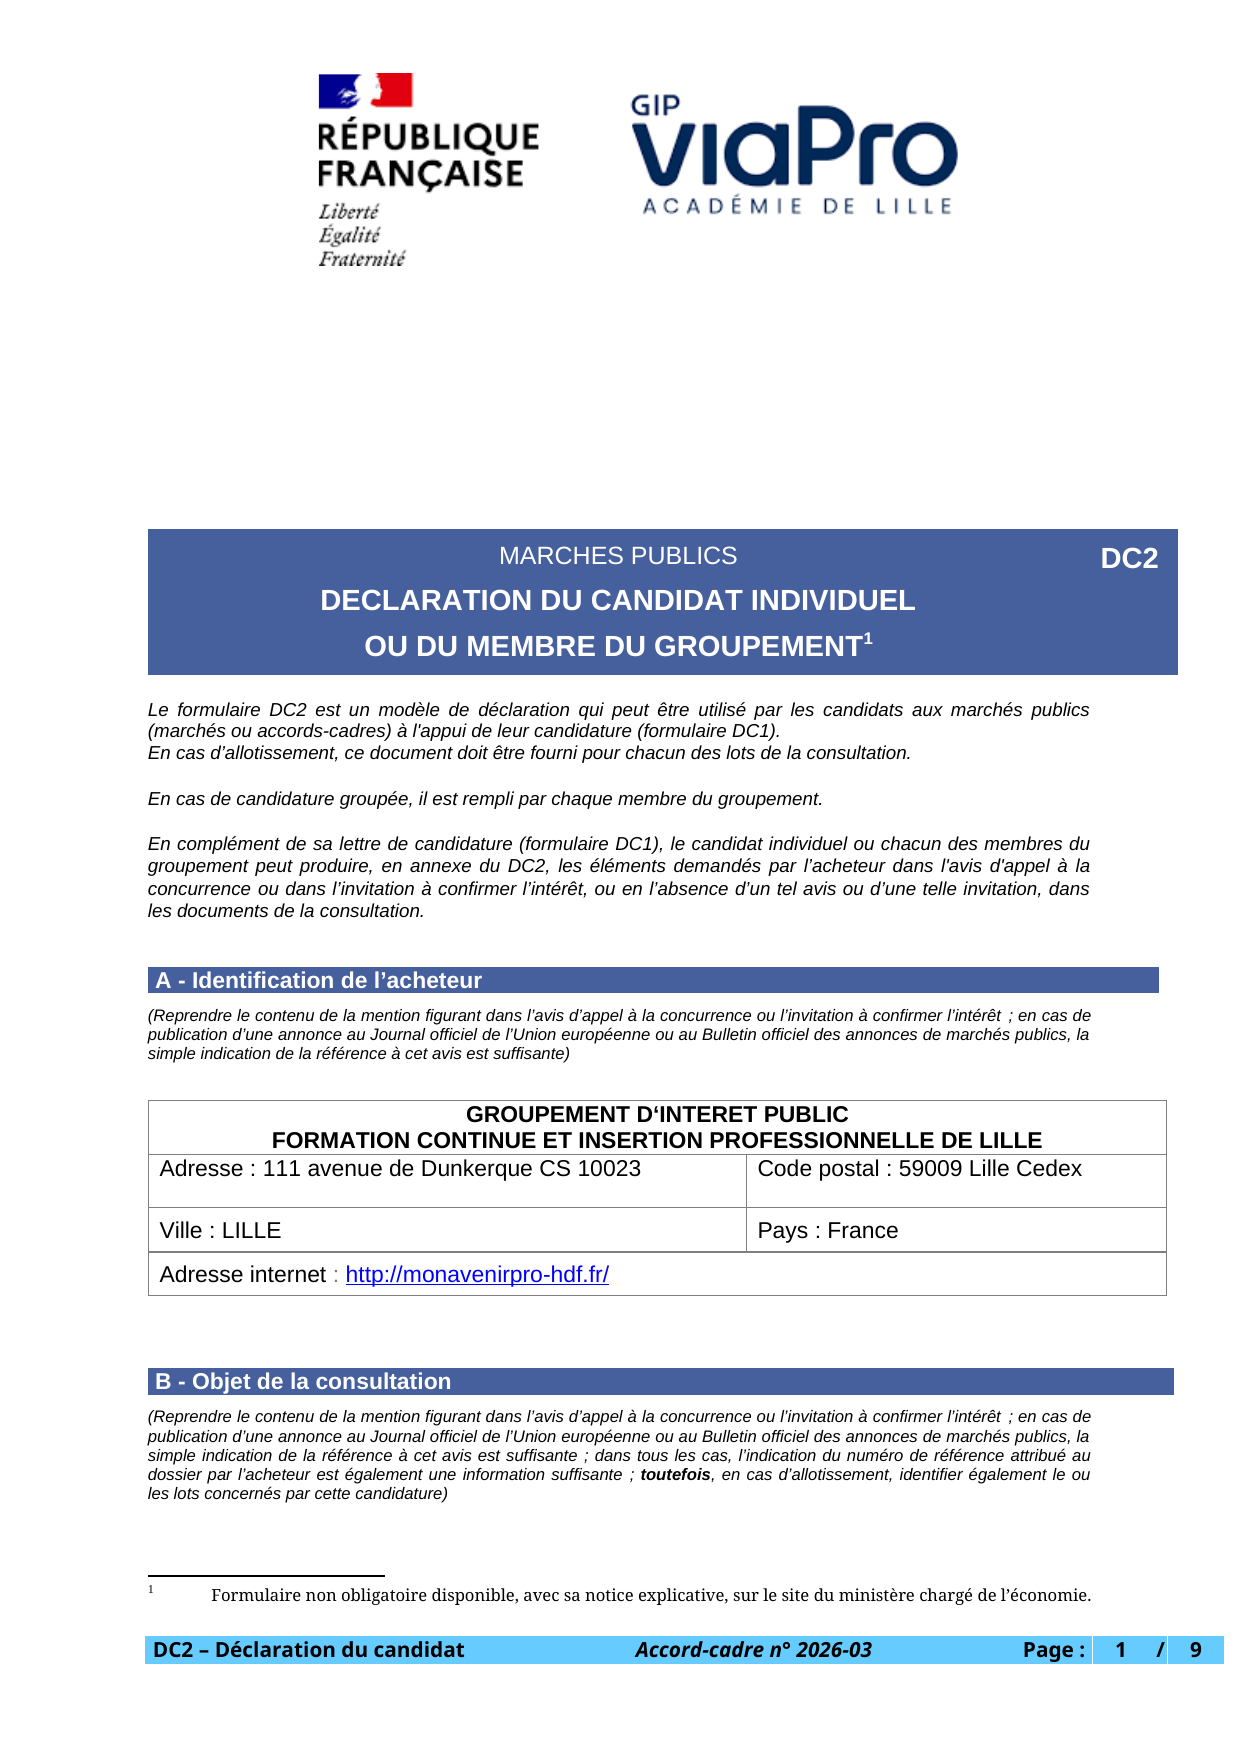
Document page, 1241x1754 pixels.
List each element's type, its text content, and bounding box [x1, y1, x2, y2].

table_header A - Identification de l’acheteur [148, 967, 1159, 993]
table_cell Ville : LILLE [149, 1208, 746, 1251]
table_cell Adresse : 111 avenue de Dunkerque CS 10023 [149, 1155, 746, 1207]
table_header B - Objet de la consultation [148, 1368, 1174, 1395]
text (Reprendre le contenu de la mention figurant dans l’avis d’appel à la concurrence ou l’invitation à confirmer l’intérêt ; en cas de publication d’une annonce au Journal officiel de l’Union européenne ou au Bulletin officiel des annonces de marchés publics, la simple indication de la référence à cet avis est suffisante ; dans tous les cas, l’indication du numéro de référence attribué au dossier par l’acheteur est également une information suffisante ; toutefois, en cas d’allotissement, identifier également le ou les lots concernés par cette candidature) [148, 1407, 1093, 1503]
text En cas de candidature groupée, il est rempli par chaque membre du groupement. [148, 787, 1093, 809]
table_header MARCHES PUBLICS DECLARATION DU candidat INDIVIDUEL OU DU MEMBRE DU GROUPEMENT [148, 529, 1089, 675]
table_header GROUPEMENT D‘INTERET PUBLIC FORMATION CONTINUE ET INSERTION PROFESSIONNELLE DE LILLE [149, 1101, 1166, 1153]
table_cell Code postal : 59009 Lille Cedex [747, 1155, 1166, 1207]
subtitle Le formulaire DC2 est un modèle de déclaration qui peut être utilisé par les candidats aux marchés publics (marchés ou accords-cadres) à l'appui de leur candidature (formulaire DC1). [148, 699, 1093, 742]
picture [318, 73, 958, 266]
table_cell Adresse internet : http://monavenirpro-hdf.fr/ [149, 1253, 1166, 1295]
table_cell Pays : France [747, 1208, 1166, 1251]
table_header DC2 [1089, 529, 1178, 675]
subtitle (Reprendre le contenu de la mention figurant dans l’avis d’appel à la concurrence ou l’invitation à confirmer l’intérêt ; en cas de publication d’une annonce au Journal officiel de l’Union européenne ou au Bulletin officiel des annonces de marchés publics, la simple indication de la référence à cet avis est suffisante) [148, 1006, 1093, 1063]
subtitle En cas d’allotissement, ce document doit être fourni pour chacun des lots de la consultation. [148, 742, 1093, 763]
text En complément de sa lettre de candidature (formulaire DC1), le candidat individuel ou chacun des membres du groupement peut produire, en annexe du DC2, les éléments demandés par l’acheteur dans l'avis d'appel à la concurrence ou dans l’invitation à confirmer l’intérêt, ou en l’absence d’un tel avis ou d’une telle invitation, dans les documents de la consultation. [148, 833, 1093, 921]
